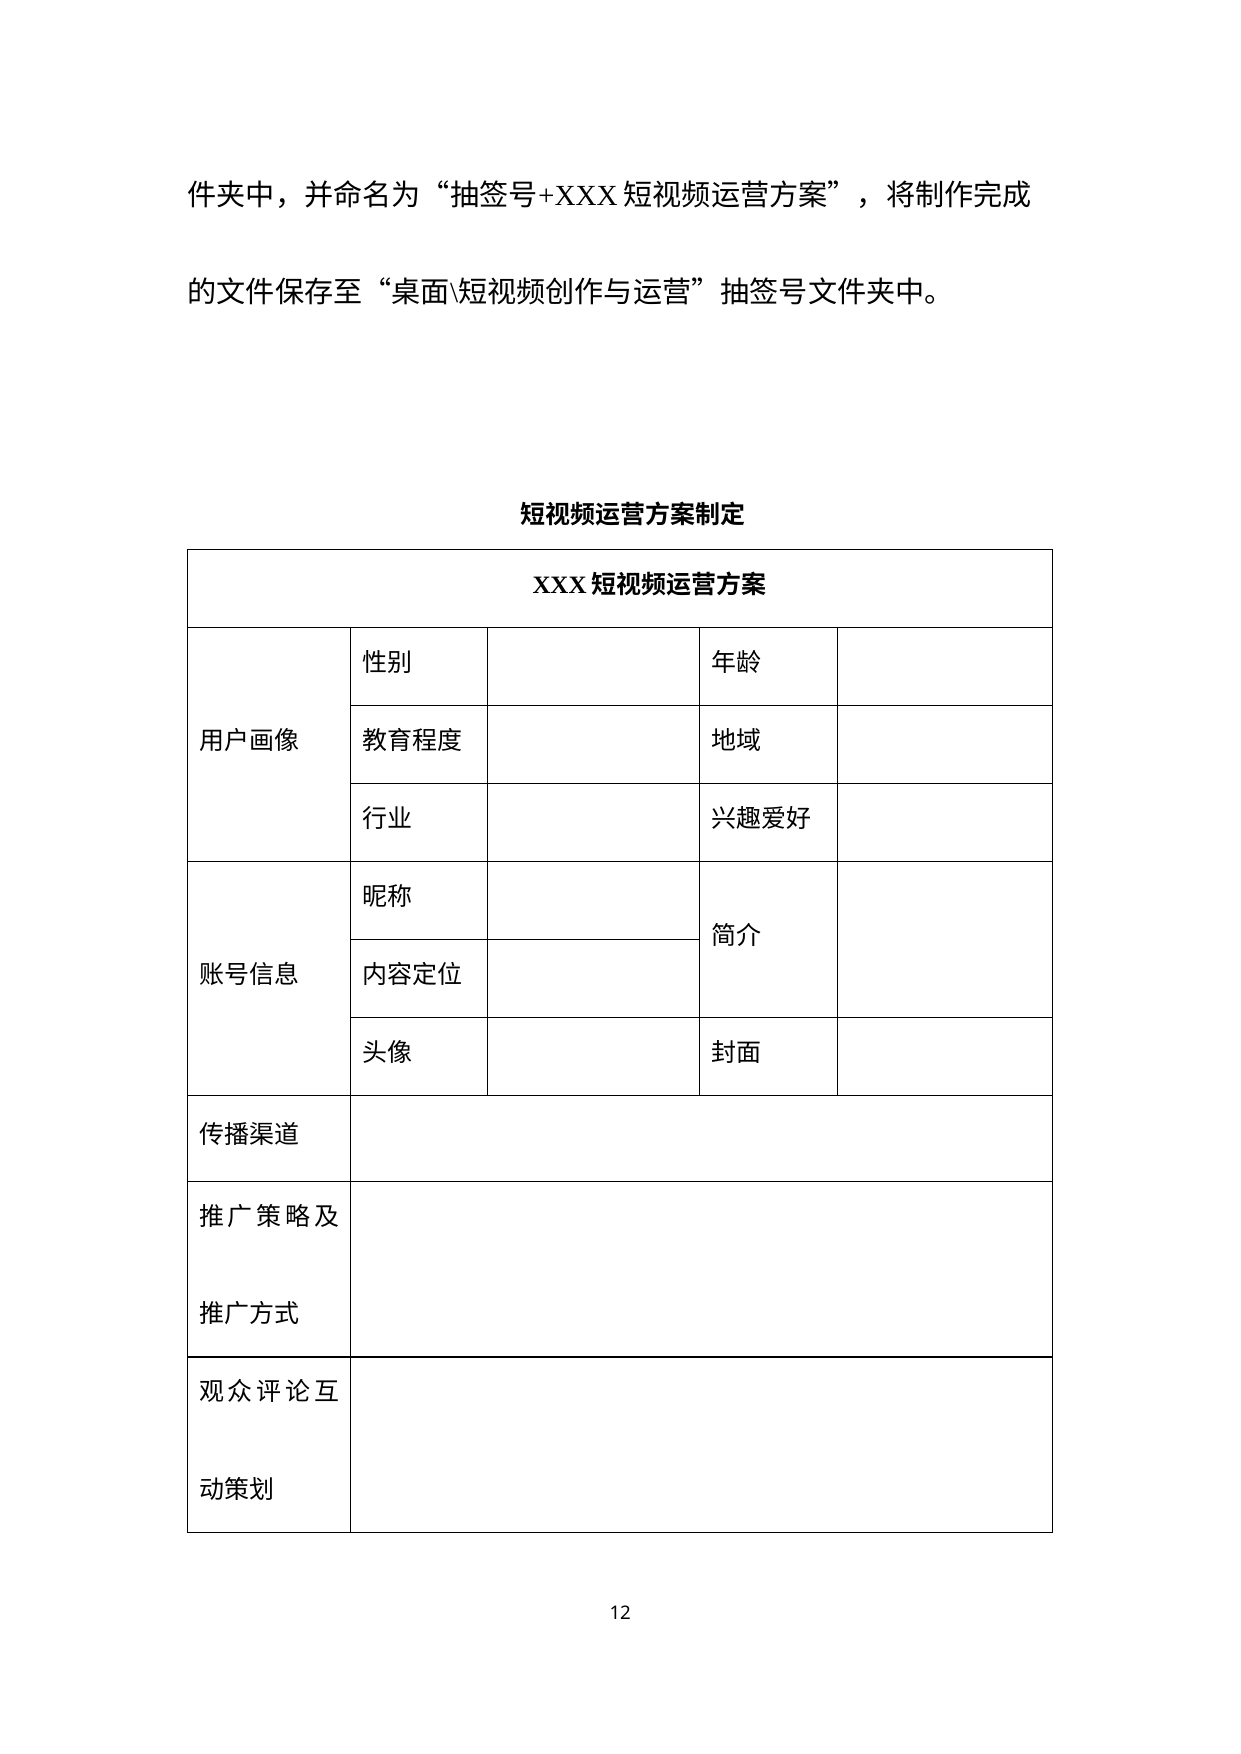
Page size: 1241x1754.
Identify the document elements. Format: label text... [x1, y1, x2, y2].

table_cell 头像 [351, 1018, 487, 1095]
table_cell 行业 [351, 784, 487, 861]
table_cell [351, 1182, 1052, 1356]
table_cell 封面 [700, 1018, 837, 1095]
table_cell 兴趣爱好 [700, 784, 837, 861]
table_cell [488, 628, 699, 705]
table_cell [488, 784, 699, 861]
table_cell 内容定位 [351, 940, 487, 1017]
table_cell 用户画像 [188, 628, 350, 861]
table_cell 推广策略及推广方式 [188, 1182, 350, 1356]
table_cell [838, 706, 1052, 783]
table_cell 昵称 [351, 862, 487, 939]
table_cell 性别 [351, 628, 487, 705]
table_cell [838, 784, 1052, 861]
table_cell 地域 [700, 706, 837, 783]
table_cell [351, 1358, 1052, 1532]
table_cell 教育程度 [351, 706, 487, 783]
table_cell 观众评论互动策划 [188, 1358, 350, 1532]
table_header XXX短视频运营方案 [188, 550, 1052, 627]
table_cell [838, 862, 1052, 1017]
table_cell 简介 [700, 862, 837, 1017]
table_cell 传播渠道 [188, 1096, 350, 1181]
table_cell [488, 1018, 699, 1095]
table_cell [488, 940, 699, 1017]
table_cell 账号信息 [188, 862, 350, 1095]
text 短视频运营方案制定 [187, 494, 1053, 531]
table_cell [488, 706, 699, 783]
table_cell [488, 862, 699, 939]
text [187, 160, 1032, 322]
table_cell 年龄 [700, 628, 837, 705]
table_cell [838, 628, 1052, 705]
table_cell [351, 1096, 1052, 1181]
table_cell [838, 1018, 1052, 1095]
